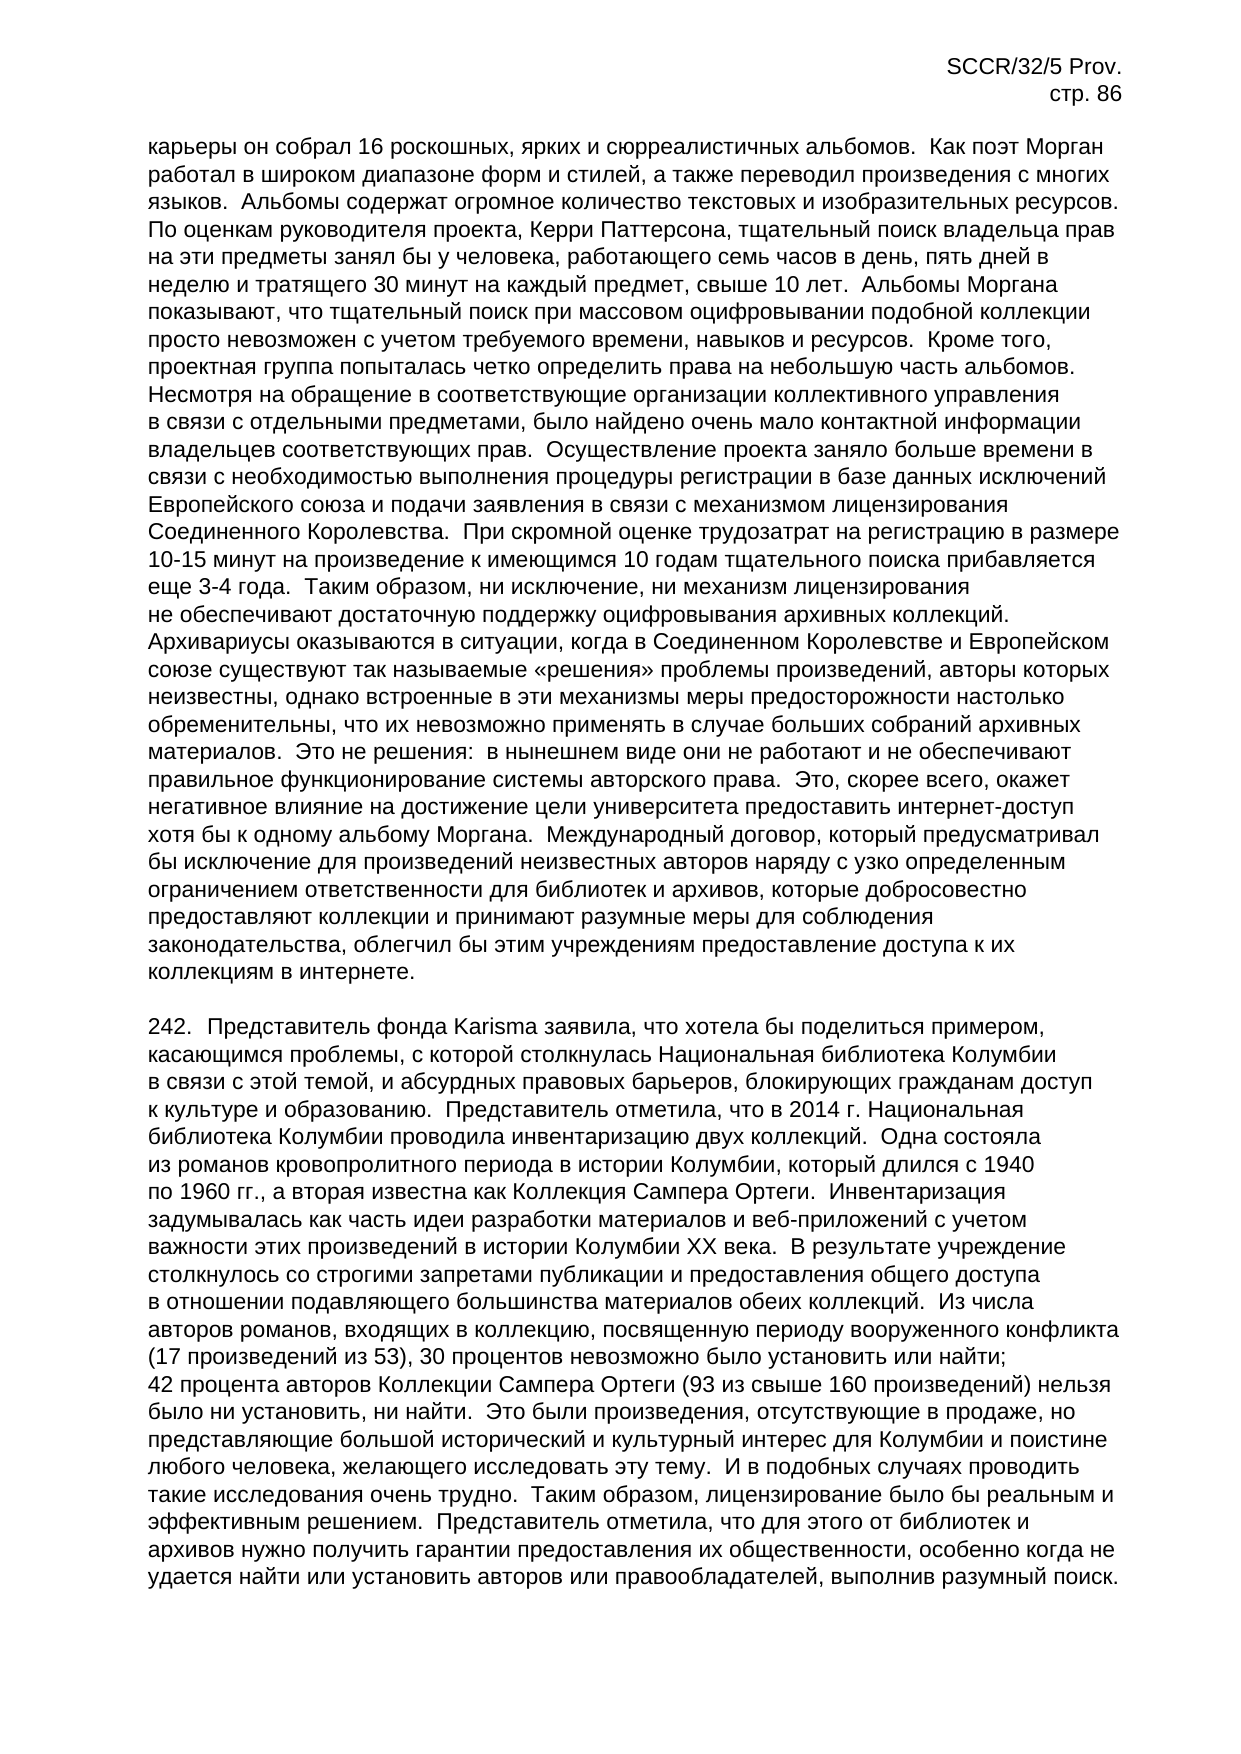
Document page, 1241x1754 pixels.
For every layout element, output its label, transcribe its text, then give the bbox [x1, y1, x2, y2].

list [148, 132, 1122, 985]
list Представитель фонда Karisma заявила, что хотела бы поделиться примером, касающимся проблемы, с которой столкнулась Национальная библиотека Колумбии в связи с этой темой, и абсурдных правовых барьеров, блокирующих гражданам доступ к культуре и образованию. Представитель отметила, что в 2014 г. Национальная библиотека Колумбии проводила инвентаризацию двух коллекций. Одна состояла из романов кровопролитного периода в истории Колумбии, который длился с 1940 по 1960 гг., а вторая известна как Коллекция Сампера Ортеги. Инвентаризация задумывалась как часть идеи разработки материалов и веб-приложений с учетом важности этих произведений в истории Колумбии XX века. В результате учреждение столкнулось со строгими запретами публикации и предоставления общего доступа в отношении подавляющего большинства материалов обеих коллекций. Из числа авторов романов, входящих в коллекцию, посвященную периоду вооруженного конфликта (17 произведений из 53), 30 процентов невозможно было установить или найти; 42 процента авторов Коллекции Сампера Ортеги (93 из свыше 160 произведений) нельзя было ни установить, ни найти. Это были произведения, отсутствующие в продаже, но представляющие большой исторический и культурный интерес для Колумбии и поистине любого человека, желающего исследовать эту тему. И в подобных случаях проводить такие исследования очень трудно. Таким образом, лицензирование было бы реальным и эффективным решением. Представитель отметила, что для этого от библиотек и архивов нужно получить гарантии предоставления их общественности, особенно когда не удается найти или установить авторов или правообладателей, выполнив разумный поиск. [148, 1012, 1122, 1590]
